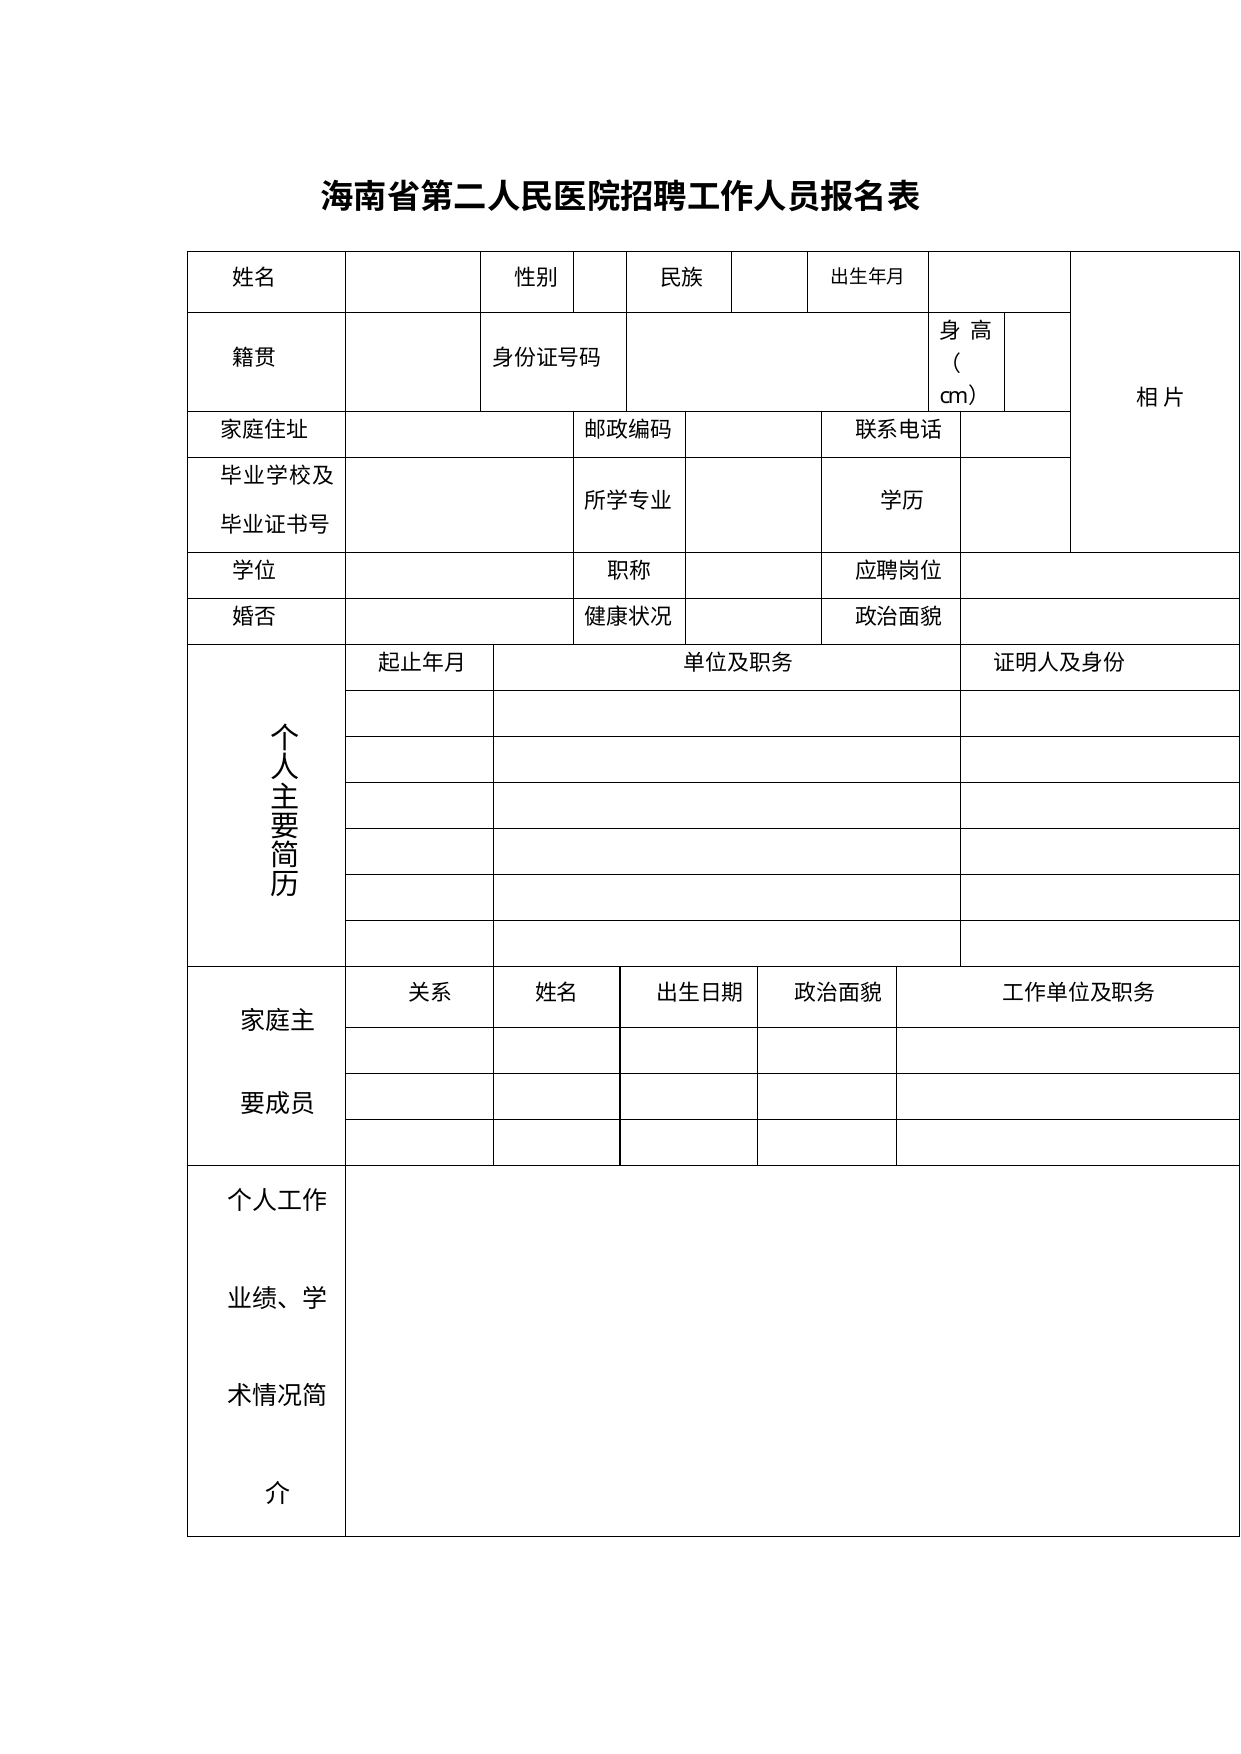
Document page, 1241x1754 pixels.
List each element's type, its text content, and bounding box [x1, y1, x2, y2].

table_cell [346, 1074, 493, 1119]
table_cell [494, 875, 960, 920]
table_cell [346, 921, 493, 966]
table_cell 单位及职务 [494, 645, 960, 690]
table_cell [346, 1120, 493, 1165]
table_cell 职称 [574, 553, 685, 598]
table_cell [1005, 313, 1070, 411]
table_cell [961, 553, 1239, 598]
table_header 民族 [627, 252, 731, 312]
table_cell [961, 691, 1239, 736]
table_cell 姓名 [494, 967, 619, 1027]
table_cell 身高（cm） [929, 313, 1004, 411]
table_cell [961, 921, 1239, 966]
table_cell 联系电话 [822, 412, 960, 457]
table_cell [897, 1028, 1239, 1073]
table_cell 出生日期 [621, 967, 757, 1027]
table_cell 应聘岗位 [822, 553, 960, 598]
table_cell [621, 1028, 757, 1073]
table_cell [346, 737, 493, 782]
table_cell 工作单位及职务 [897, 967, 1239, 1027]
table_cell [758, 1074, 896, 1119]
table_header [929, 252, 1070, 312]
table_cell [494, 1074, 619, 1119]
table_cell [494, 829, 960, 874]
table_cell [961, 737, 1239, 782]
table_cell [686, 412, 821, 457]
table_cell [961, 458, 1070, 552]
table_cell [346, 458, 573, 552]
table_header [732, 252, 807, 312]
table_cell 婚否 [188, 599, 345, 644]
table_header 姓名 [188, 252, 345, 312]
table_header [574, 252, 626, 312]
table_cell [897, 1120, 1239, 1165]
table_cell [494, 691, 960, 736]
table_cell [346, 313, 480, 411]
table_cell 起止年月 [346, 645, 493, 690]
table_header 相 片 [1071, 252, 1239, 552]
table_cell [346, 553, 573, 598]
table_cell [961, 412, 1070, 457]
table_cell [494, 737, 960, 782]
table_cell [686, 553, 821, 598]
table_cell [627, 313, 928, 411]
table_cell [346, 599, 573, 644]
table_cell 个人主要简历 [188, 645, 345, 966]
table_header 出生年月 [808, 252, 928, 312]
table_cell [897, 1074, 1239, 1119]
table_cell [686, 458, 821, 552]
table_cell [758, 1120, 896, 1165]
text 海南省第二人民医院招聘工作人员报名表 [187, 162, 1053, 227]
table_cell [494, 921, 960, 966]
table_cell [346, 875, 493, 920]
table_cell [758, 1028, 896, 1073]
table_cell 邮政编码 [574, 412, 685, 457]
table_cell [346, 1028, 493, 1073]
table_cell [346, 412, 573, 457]
table_cell 证明人及身份 [961, 645, 1239, 690]
table_cell [961, 829, 1239, 874]
table_header 性别 [481, 252, 573, 312]
table_cell [346, 829, 493, 874]
table_cell 籍贯 [188, 313, 345, 411]
table_cell 家庭主 要成员 [188, 967, 345, 1165]
table_cell [346, 691, 493, 736]
table_cell 身份证号码 [481, 313, 626, 411]
table_cell [494, 783, 960, 828]
table_cell 家庭住址 [188, 412, 345, 457]
table_cell [621, 1074, 757, 1119]
table_cell 所学专业 [574, 458, 685, 552]
table_cell 政治面貌 [822, 599, 960, 644]
table_cell 健康状况 [574, 599, 685, 644]
table_cell [346, 783, 493, 828]
table_cell 学历 [822, 458, 960, 552]
table_cell [961, 599, 1239, 644]
table_cell 毕业学校及毕业证书号 [188, 458, 345, 552]
table_cell 关系 [346, 967, 493, 1027]
table_cell [346, 1166, 1239, 1536]
table_cell 政治面貌 [758, 967, 896, 1027]
table_cell 个人工作业绩、学术情况简介 [188, 1166, 345, 1536]
table_cell [494, 1120, 619, 1165]
table_cell [686, 599, 821, 644]
table_cell [621, 1120, 757, 1165]
table_cell [494, 1028, 619, 1073]
table_cell 学位 [188, 553, 345, 598]
table_cell [961, 875, 1239, 920]
table_header [346, 252, 480, 312]
table_cell [961, 783, 1239, 828]
